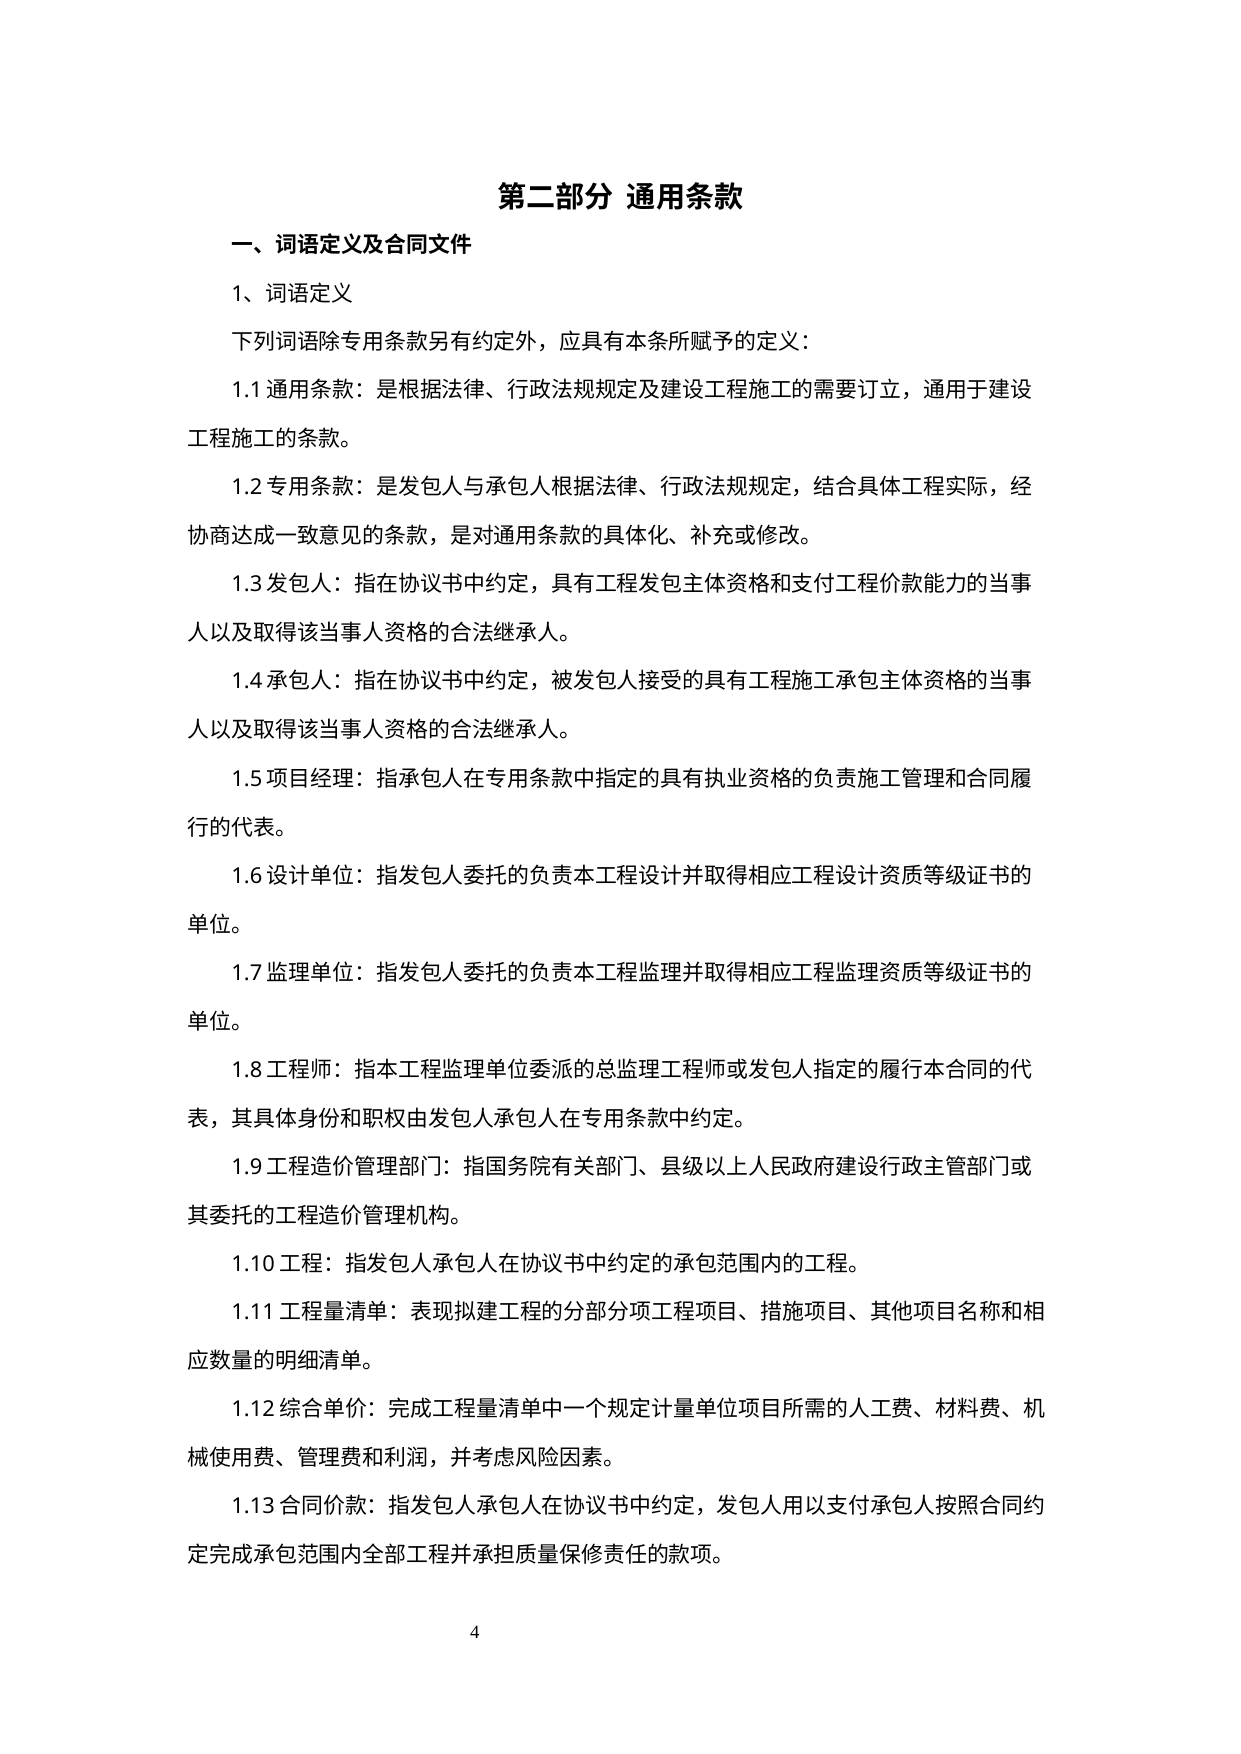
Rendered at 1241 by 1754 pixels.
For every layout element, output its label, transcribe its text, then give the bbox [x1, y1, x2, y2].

text 1.11工程量清单：表现拟建工程的分部分项工程项目、措施项目、其他项目名称和相应数量的明细清单。 [187, 1294, 1053, 1375]
text 1.1通用条款：是根据法律、行政法规规定及建设工程施工的需要订立，通用于建设工程施工的条款。 [187, 372, 1053, 453]
text 1.3发包人：指在协议书中约定，具有工程发包主体资格和支付工程价款能力的当事人以及取得该当事人资格的合法继承人。 [187, 566, 1053, 647]
text 1.13合同价款：指发包人承包人在协议书中约定，发包人用以支付承包人按照合同约定完成承包范围内全部工程并承担质量保修责任的款项。 [187, 1488, 1053, 1569]
text 第二部分 通用条款 [187, 162, 1053, 227]
text 一、词语定义及合同文件 [187, 227, 1053, 259]
text 1.5项目经理：指承包人在专用条款中指定的具有执业资格的负责施工管理和合同履行的代表。 [187, 760, 1053, 842]
text 下列词语除专用条款另有约定外，应具有本条所赋予的定义： [187, 324, 1053, 356]
text 1.8工程师：指本工程监理单位委派的总监理工程师或发包人指定的履行本合同的代表，其具体身份和职权由发包人承包人在专用条款中约定。 [187, 1052, 1053, 1133]
text 1、词语定义 [187, 275, 1053, 308]
text 1.9工程造价管理部门：指国务院有关部门、县级以上人民政府建设行政主管部门或其委托的工程造价管理机构。 [187, 1149, 1053, 1230]
text 1.4承包人：指在协议书中约定，被发包人接受的具有工程施工承包主体资格的当事人以及取得该当事人资格的合法继承人。 [187, 663, 1053, 744]
text 1.2专用条款：是发包人与承包人根据法律、行政法规规定，结合具体工程实际，经协商达成一致意见的条款，是对通用条款的具体化、补充或修改。 [187, 469, 1053, 550]
text 1.6设计单位：指发包人委托的负责本工程设计并取得相应工程设计资质等级证书的单位。 [187, 857, 1053, 939]
text 1.10工程：指发包人承包人在协议书中约定的承包范围内的工程。 [187, 1246, 1053, 1278]
text 1.7监理单位：指发包人委托的负责本工程监理并取得相应工程监理资质等级证书的单位。 [187, 954, 1053, 1036]
text 1.12综合单价：完成工程量清单中一个规定计量单位项目所需的人工费、材料费、机械使用费、管理费和利润，并考虑风险因素。 [187, 1391, 1053, 1472]
